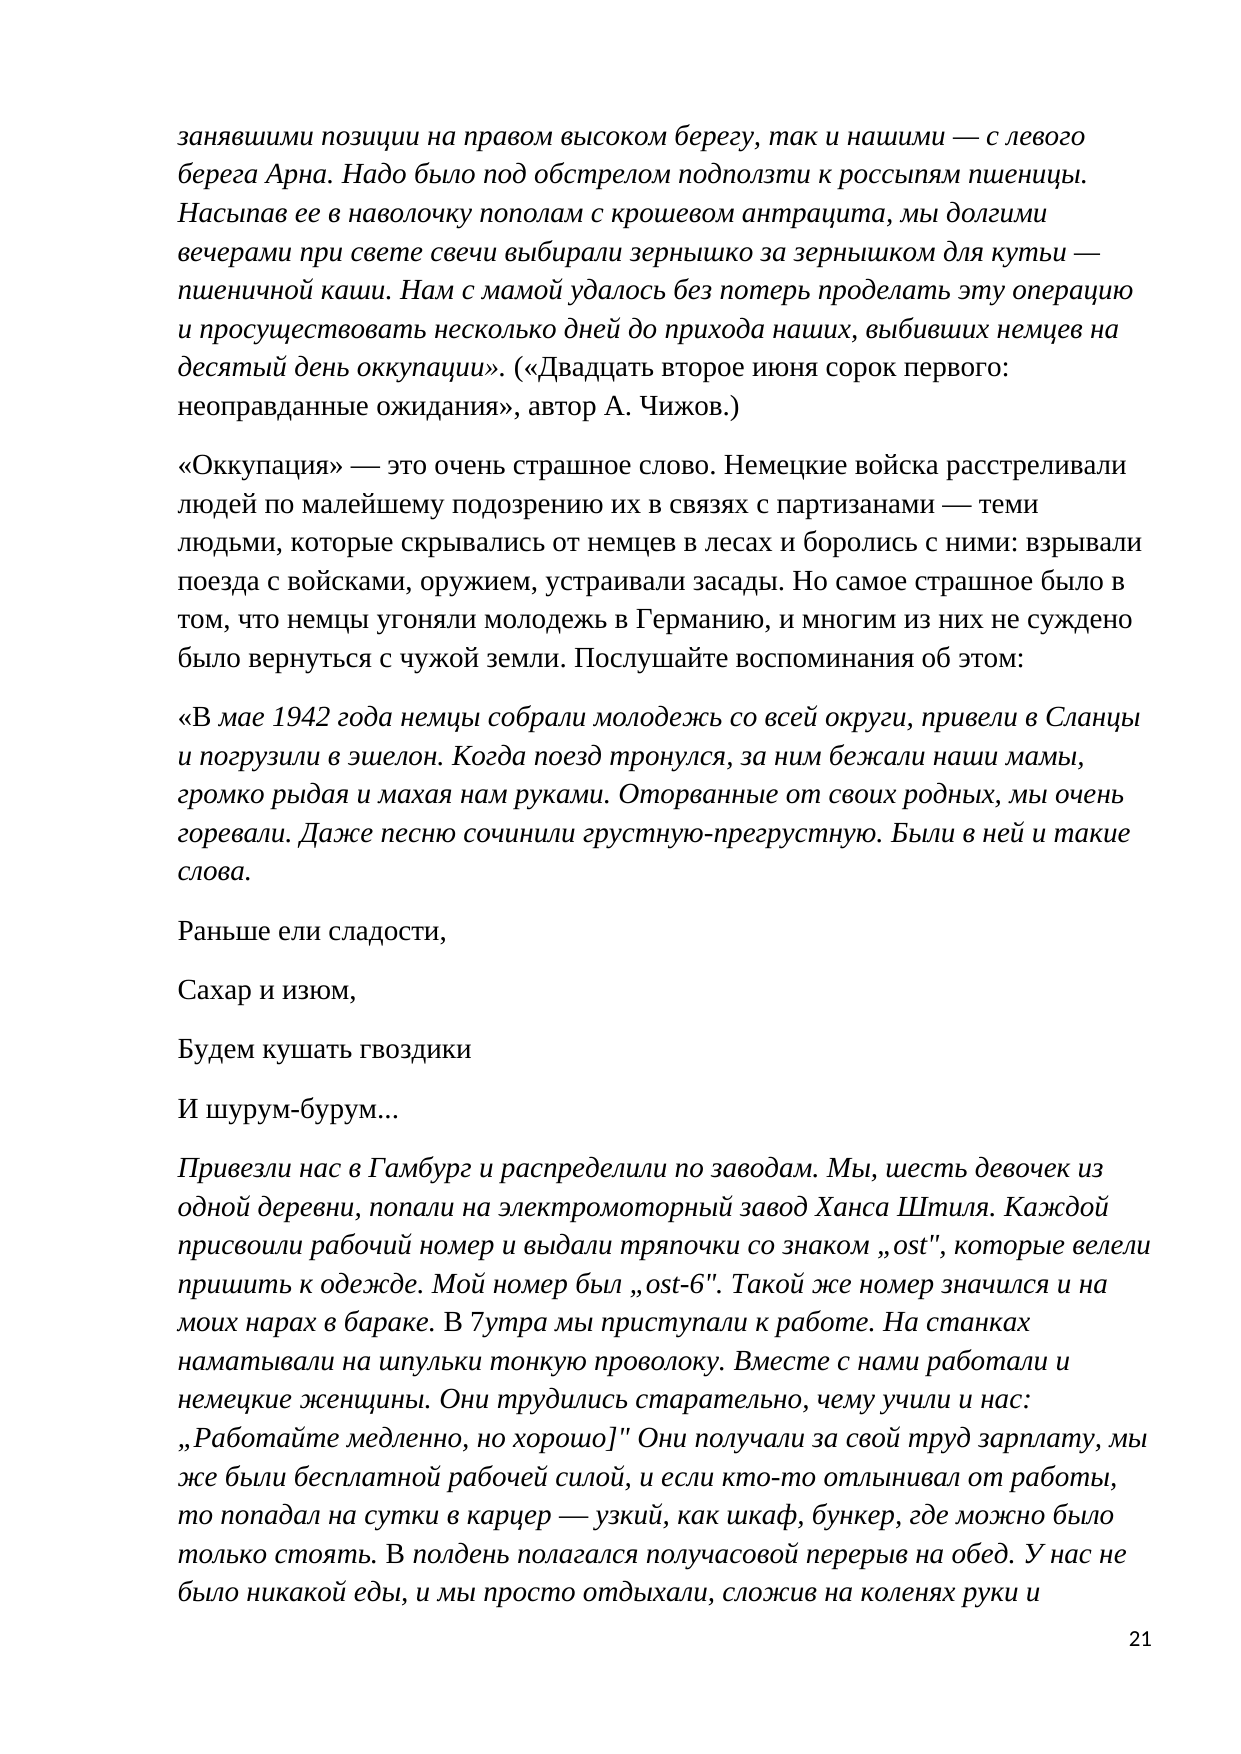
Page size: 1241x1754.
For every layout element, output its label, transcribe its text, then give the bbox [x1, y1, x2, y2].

text Сахар и изюм, [177, 972, 1152, 1006]
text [177, 1150, 1152, 1608]
text «Оккупация» — это очень страшное слово. Немецкие войска расстреливали людей по малейшему подозрению их в связях с партизанами — теми людьми, которые скрывались от немцев в лесах и боролись с ними: взрывали поезда с войсками, оружием, устраивали засады. Но самое страшное было в том, что немцы угоняли молодежь в Германию, и многим из них не суждено было вернуться с чужой земли. Послушайте воспоминания об этом: [177, 447, 1152, 673]
text Раньше ели сладости, [177, 913, 1152, 946]
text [177, 118, 1152, 421]
text И шурум-бурум... [177, 1091, 1152, 1124]
text «В мае 1942 года немцы собрали молодежь со всей округи, привели в Сланцы и погрузили в эшелон. Когда поезд тронулся, за ним бежали наши мамы, громко рыдая и махая нам руками. Оторванные от своих родных, мы очень горевали. Даже песню сочинили грустную-прегрустную. Были в ней и такие слова. [177, 699, 1152, 887]
text Будем кушать гвоздики [177, 1032, 1152, 1065]
